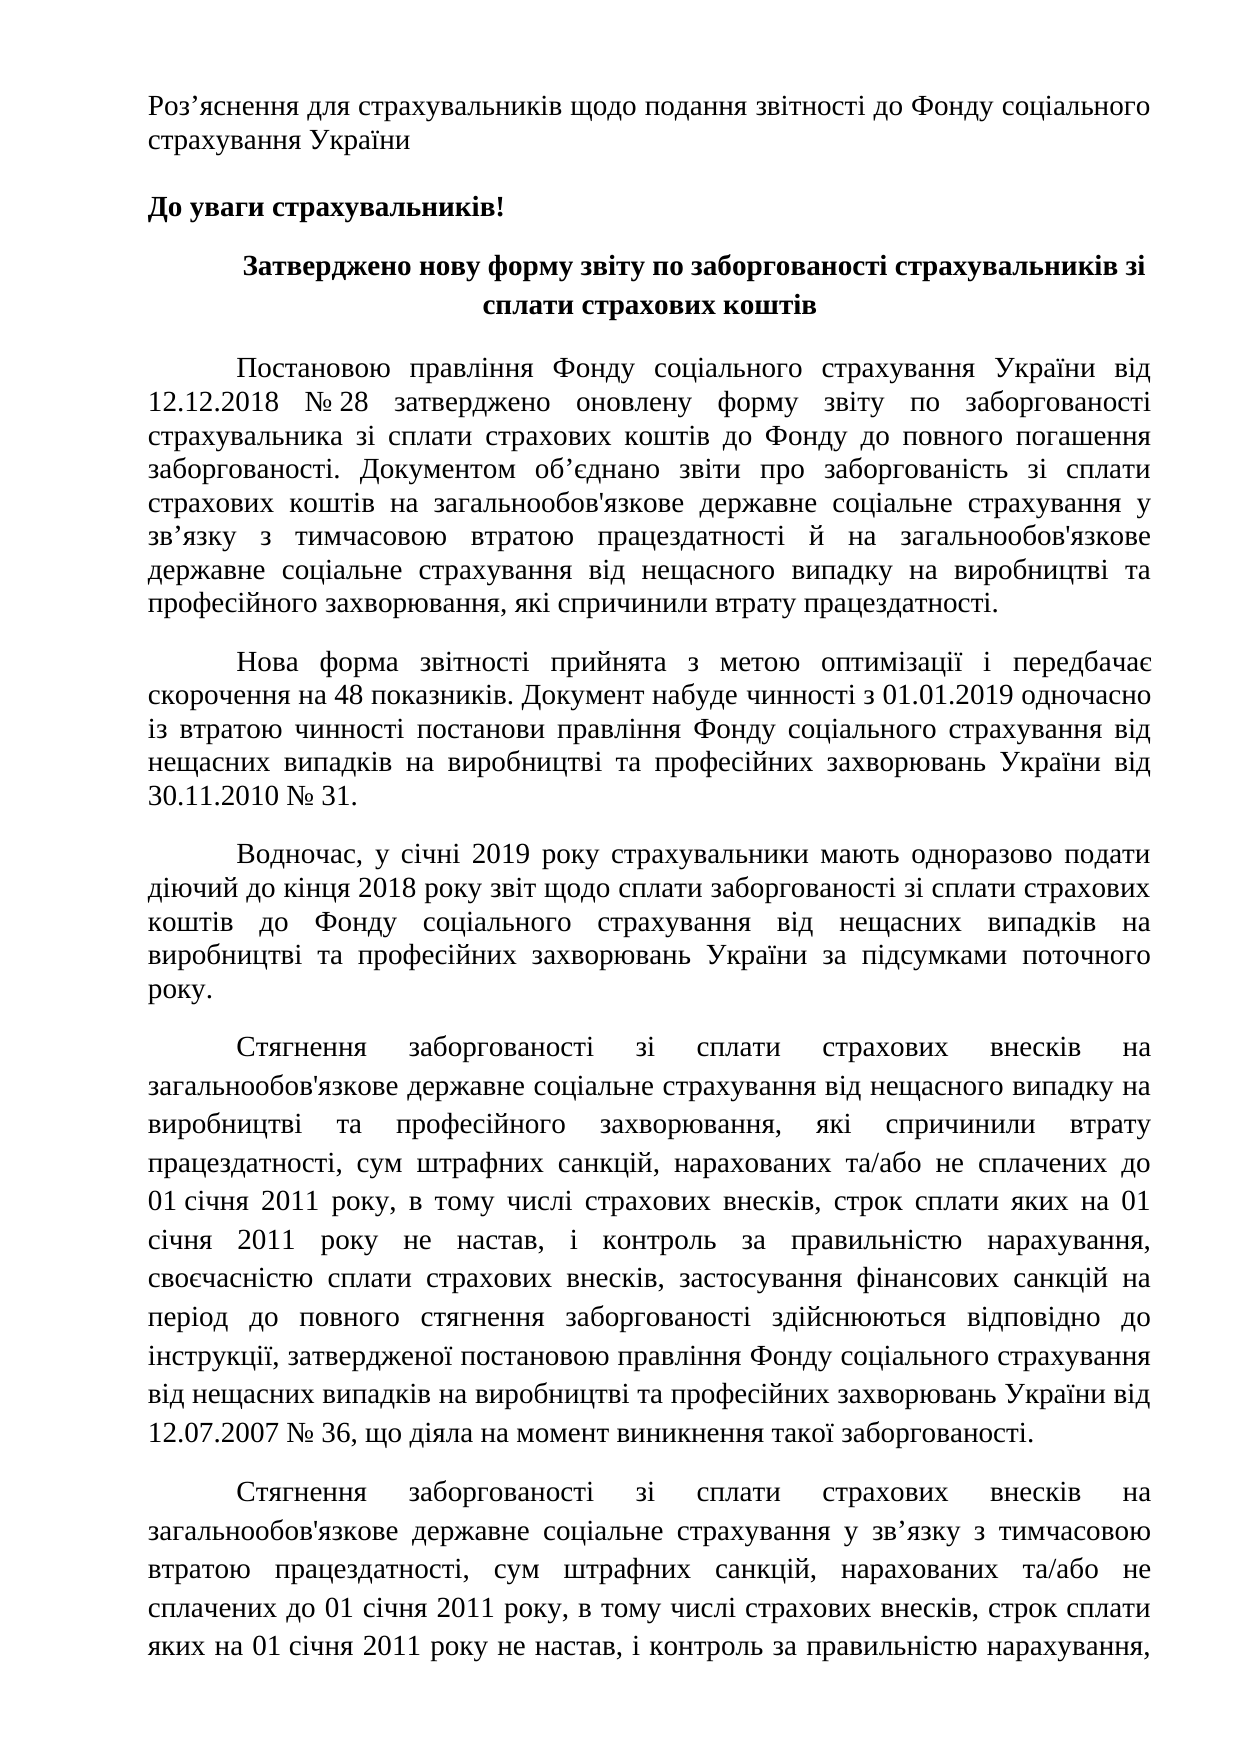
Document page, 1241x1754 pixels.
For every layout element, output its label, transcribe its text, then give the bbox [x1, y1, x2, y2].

text Затверджено нову форму звіту по заборгованості страхувальників зі сплати страхових коштів [148, 248, 1152, 321]
text Водночас, у січні 2019 року страхувальники мають одноразово подати діючий до кінця 2018 року звіт щодо сплати заборгованості зі сплати страхових коштів до Фонду соціального страхування від нещасних випадків на виробництві та професійних захворювань України за підсумками поточного року. [148, 837, 1152, 1004]
text Нова форма звітності прийнята з метою оптимізації і передбачає скорочення на 48 показників. Документ набуде чинності з 01.01.2019 одночасно із втратою чинності постанови правління Фонду соціального страхування від нещасних випадків на виробництві та професійних захворювань України від 30.11.2010 № 31. [148, 644, 1152, 812]
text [148, 1474, 1152, 1662]
text Стягнення заборгованості зі сплати страхових внесків на загальнообов'язкове державне соціальне страхування від нещасного випадку на виробництві та професійного захворювання, які спричинили втрату працездатності, сум штрафних санкцій, нарахованих та/або не сплачених до 01 січня 2011 року, в тому числі страхових внесків, строк сплати яких на 01 січня 2011 року не настав, і контроль за правильністю нарахування, своєчасністю сплати страхових внесків, застосування фінансових санкцій на період до повного стягнення заборгованості здійснюються відповідно до інструкції, затвердженої постановою правління Фонду соціального страхування від нещасних випадків на виробництві та професійних захворювань України від 12.07.2007 № 36, що діяла на момент виникнення такої заборгованості. [148, 1029, 1152, 1448]
text Роз’яснення для страхувальників щодо подання звітності до Фонду соціального страхування України [148, 88, 1152, 156]
text До уваги страхувальників! [148, 189, 1152, 223]
text Постановою правління Фонду соціального страхування України від 12.12.2018 № 28 затверджено оновлену форму звіту по заборгованості страхувальника зі сплати страхових коштів до Фонду до повного погашення заборгованості. Документом об’єднано звіти про заборгованість зі сплати страхових коштів на загальнообов'язкове державне соціальне страхування у зв’язку з тимчасовою втратою працездатності й на загальнообов'язкове державне соціальне страхування від нещасного випадку на виробництві та професійного захворювання, які спричинили втрату працездатності. [148, 351, 1152, 619]
